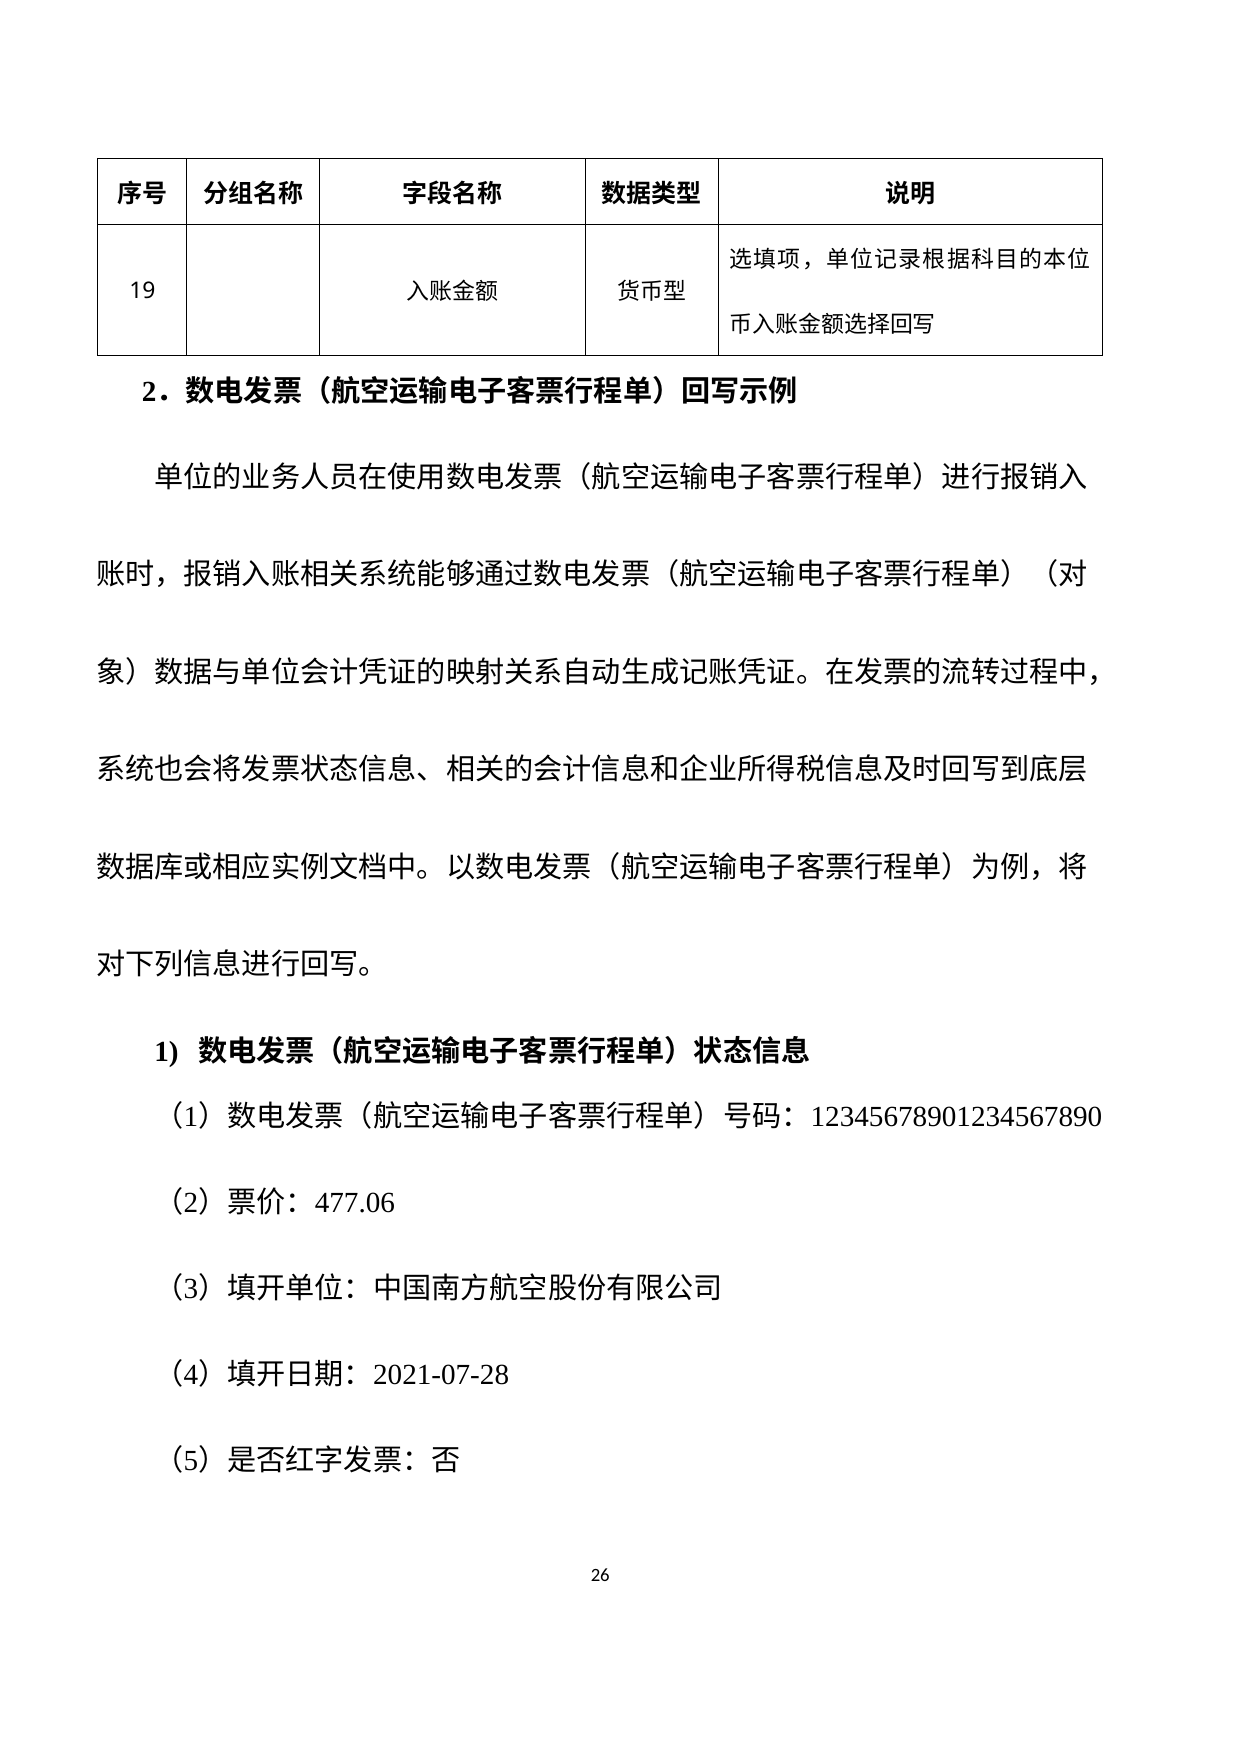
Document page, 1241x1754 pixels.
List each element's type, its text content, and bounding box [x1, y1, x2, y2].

text （4）填开日期：2021-07-28 [96, 1339, 1104, 1404]
text （3）填开单位：中国南方航空股份有限公司 [96, 1253, 1104, 1318]
list 数电发票（航空运输电子客票行程单）状态信息 [154, 1016, 1104, 1081]
table_cell 货币型 [586, 225, 718, 355]
text （5）是否红字发票：否 [96, 1425, 1104, 1490]
table_header 说明 [719, 159, 1102, 224]
table_cell 入账金额 [320, 225, 585, 355]
table_header 分组名称 [187, 159, 319, 224]
table_header 序号 [98, 159, 186, 224]
table_header 字段名称 [320, 159, 585, 224]
text （2）票价：477.06 [96, 1167, 1104, 1232]
text （1）数电发票（航空运输电子客票行程单）号码：12345678901234567890 [96, 1081, 1104, 1146]
text 单位的业务人员在使用数电发票（航空运输电子客票行程单）进行报销入账时，报销入账相关系统能够通过数电发票（航空运输电子客票行程单）（对象）数据与单位会计凭证的映射关系自动生成记账凭证。在发票的流转过程中，系统也会将发票状态信息、相关的会计信息和企业所得税信息及时回写到底层数据库或相应实例文档中。以数电发票（航空运输电子客票行程单）为例，将对下列信息进行回写。 [96, 442, 1104, 994]
table_cell 选填项，单位记录根据科目的本位币入账金额选择回写 [719, 225, 1102, 355]
table_cell 19 [98, 225, 186, 355]
table_header 数据类型 [586, 159, 718, 224]
text 2．数电发票（航空运输电子客票行程单）回写示例 [142, 356, 1104, 421]
